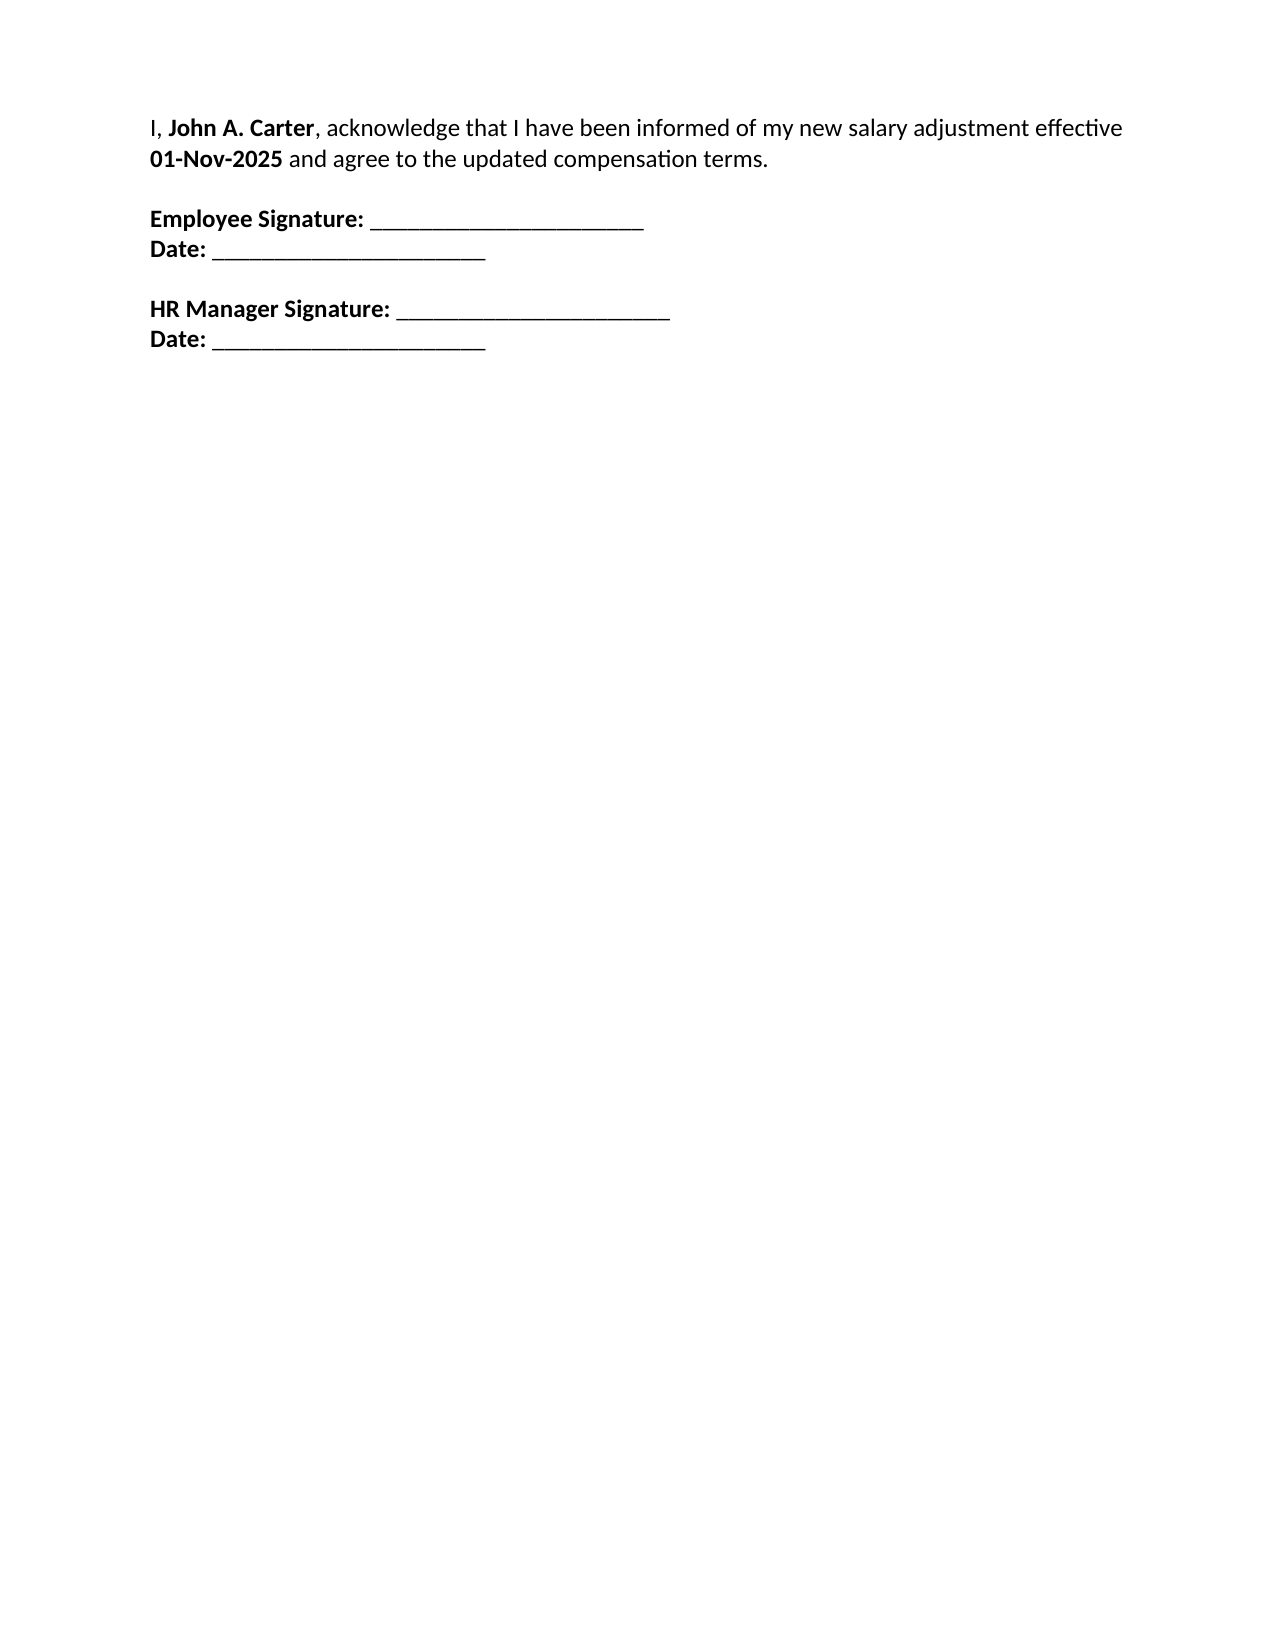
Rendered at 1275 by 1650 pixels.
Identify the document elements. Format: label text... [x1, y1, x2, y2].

text Employee Signature: ______________________ Date: ______________________ [150, 203, 1125, 264]
text HR Manager Signature: ______________________ Date: ______________________ [150, 293, 1125, 354]
text I, John A. Carter, acknowledge that I have been informed of my new salary adjustment effective 01-Nov-2025 and agree to the updated compensation terms. [150, 112, 1125, 173]
